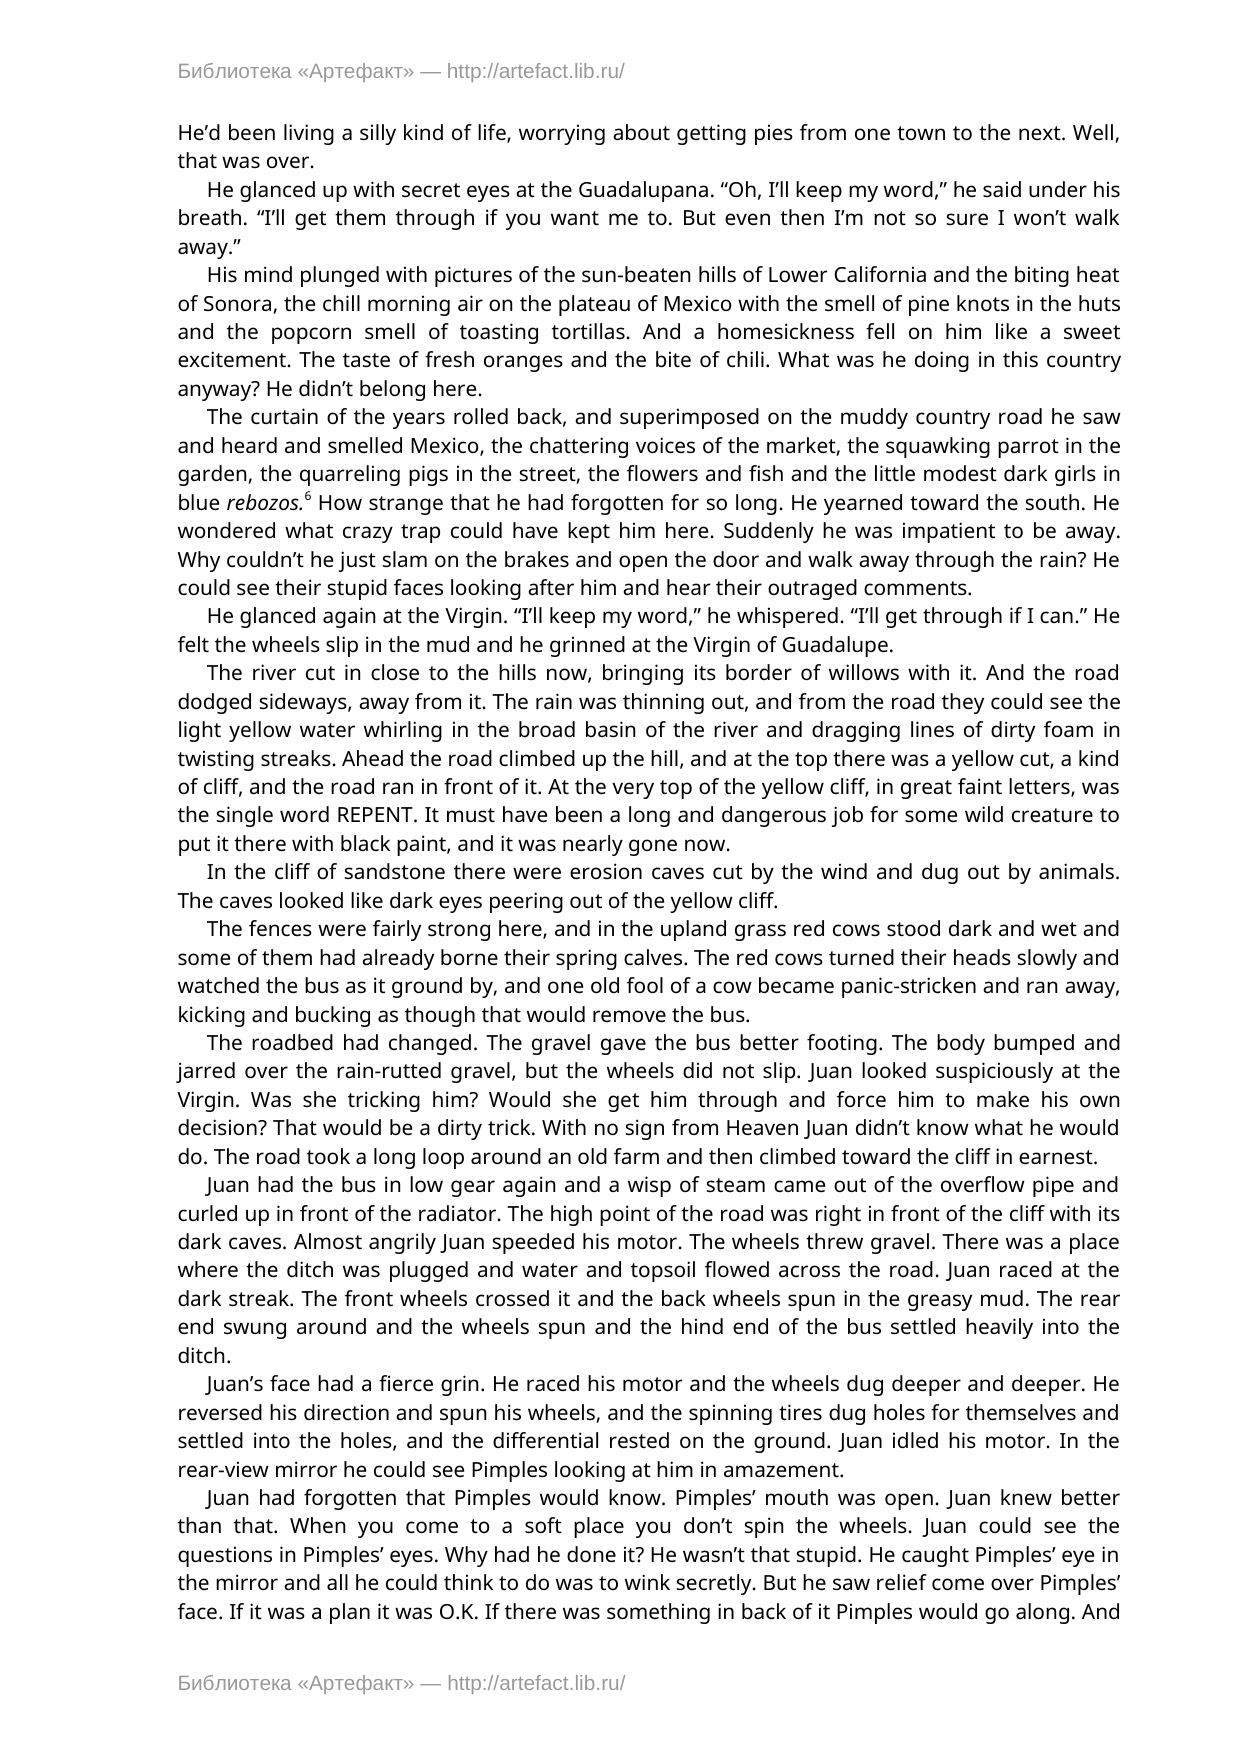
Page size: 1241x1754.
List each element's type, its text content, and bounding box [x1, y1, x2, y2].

text His mind plunged with pictures of the sun-beaten hills of Lower California and the biting heat of Sonora, the chill morning air on the plateau of Mexico with the smell of pine knots in the huts and the popcorn smell of toasting tortillas. And a homesickness fell on him like a sweet excitement. The taste of fresh oranges and the bite of chili. What was he doing in this country anyway? He didn’t belong here. [177, 260, 1122, 402]
text He glanced again at the Virgin. “I’ll keep my word,” he whispered. “I’ll get through if I can.” He felt the wheels slip in the mud and he grinned at the Virgin of Guadalupe. [177, 602, 1122, 658]
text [177, 1483, 1122, 1625]
text Juan had the bus in low gear again and a wisp of steam came out of the overflow pipe and curled up in front of the radiator. The high point of the road was right in front of the cliff with its dark caves. Almost angrily Juan speeded his motor. The wheels threw gravel. There was a place where the ditch was plugged and water and topsoil flowed across the road. Juan raced at the dark streak. The front wheels crossed it and the back wheels spun in the greasy mud. The rear end swung around and the wheels spun and the hind end of the bus settled heavily into the ditch. [177, 1170, 1122, 1369]
text The river cut in close to the hills now, bringing its border of willows with it. And the road dodged sideways, away from it. The rain was thinning out, and from the road they could see the light yellow water whirling in the broad basin of the river and dragging lines of dirty foam in twisting streaks. Ahead the road climbed up the hill, and at the top there was a yellow cut, a kind of cliff, and the road ran in front of it. At the very top of the yellow cliff, in great faint letters, was the single word REPENT. It must have been a long and dangerous job for some wild creature to put it there with black paint, and it was nearly gone now. [177, 658, 1122, 857]
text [177, 118, 1122, 175]
text Juan’s face had a fierce grin. He raced his motor and the wheels dug deeper and deeper. He reversed his direction and spun his wheels, and the spinning tires dug holes for themselves and settled into the holes, and the differential rested on the ground. Juan idled his motor. In the rear-view mirror he could see Pimples looking at him in amazement. [177, 1369, 1122, 1483]
text He glanced up with secret eyes at the Guadalupana. “Oh, I’ll keep my word,” he said under his breath. “I’ll get them through if you want me to. But even then I’m not so sure I won’t walk away.” [177, 175, 1122, 260]
text The curtain of the years rolled back, and superimposed on the muddy country road he saw and heard and smelled Mexico, the chattering voices of the market, the squawking parrot in the garden, the quarreling pigs in the street, the flowers and fish and the little modest dark girls in blue rebozos.6 How strange that he had forgotten for so long. He yearned toward the south. He wondered what crazy trap could have kept him here. Suddenly he was impatient to be away. Why couldn’t he just slam on the brakes and open the door and walk away through the rain? He could see their stupid faces looking after him and hear their outraged comments. [177, 402, 1122, 602]
text The roadbed had changed. The gravel gave the bus better footing. The body bumped and jarred over the rain-rutted gravel, but the wheels did not slip. Juan looked suspiciously at the Virgin. Was she tricking him? Would she get him through and force him to make his own decision? That would be a dirty trick. With no sign from Heaven Juan didn’t know what he would do. The road took a long loop around an old farm and then climbed toward the cliff in earnest. [177, 1028, 1122, 1170]
text The fences were fairly strong here, and in the upland grass red cows stood dark and wet and some of them had already borne their spring calves. The red cows turned their heads slowly and watched the bus as it ground by, and one old fool of a cow became panic-stricken and ran away, kicking and bucking as though that would remove the bus. [177, 914, 1122, 1028]
text In the cliff of sandstone there were erosion caves cut by the wind and dug out by animals. The caves looked like dark eyes peering out of the yellow cliff. [177, 857, 1122, 914]
